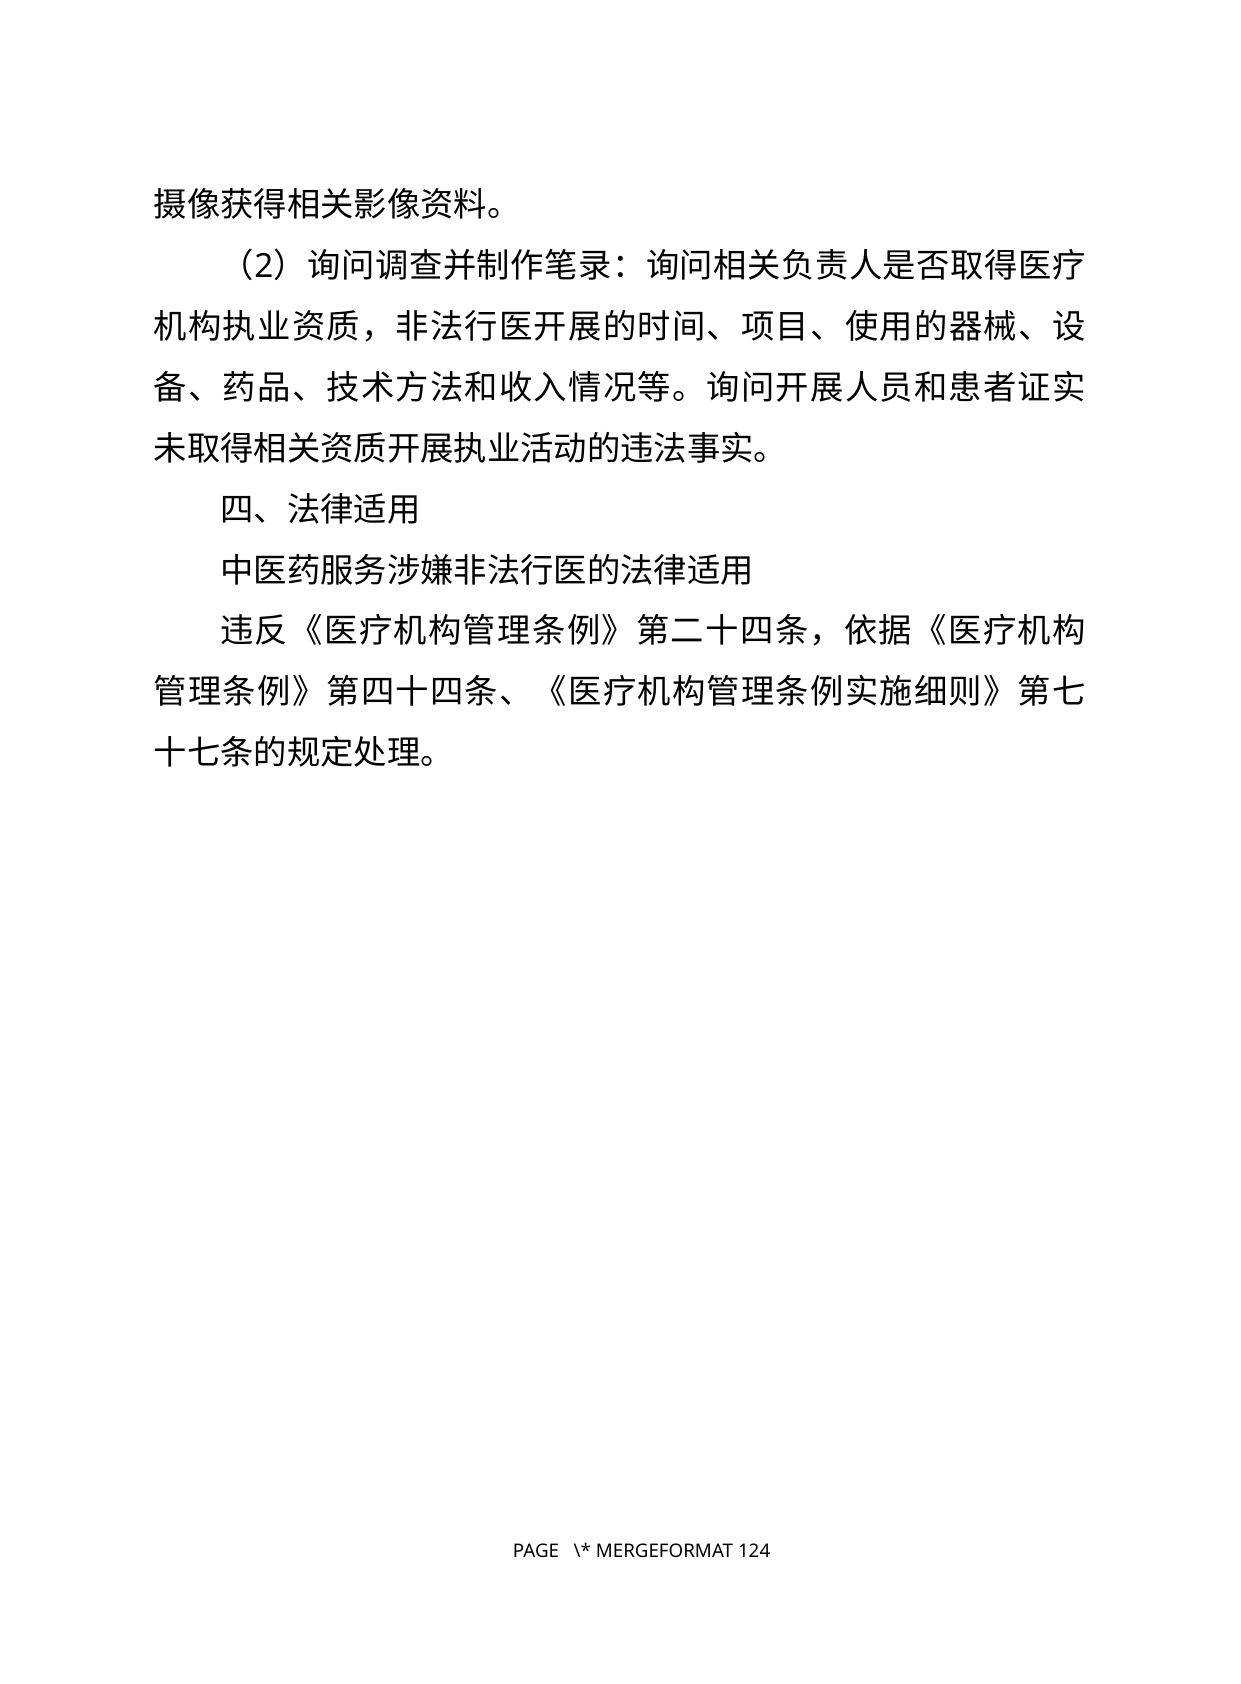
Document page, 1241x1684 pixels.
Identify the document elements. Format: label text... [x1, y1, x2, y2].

text 违反《医疗机构管理条例》第二十四条，依据《医疗机构管理条例》第四十四条、《医疗机构管理条例实施细则》第七十七条的规定处理。 [153, 598, 1087, 781]
text 四、法律适用 [153, 476, 1087, 537]
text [153, 171, 1087, 232]
text 中医药服务涉嫌非法行医的法律适用 [153, 537, 1087, 598]
text （2）询问调查并制作笔录：询问相关负责人是否取得医疗机构执业资质，非法行医开展的时间、项目、使用的器械、设备、药品、技术方法和收入情况等。询问开展人员和患者证实未取得相关资质开展执业活动的违法事实。 [153, 232, 1087, 476]
